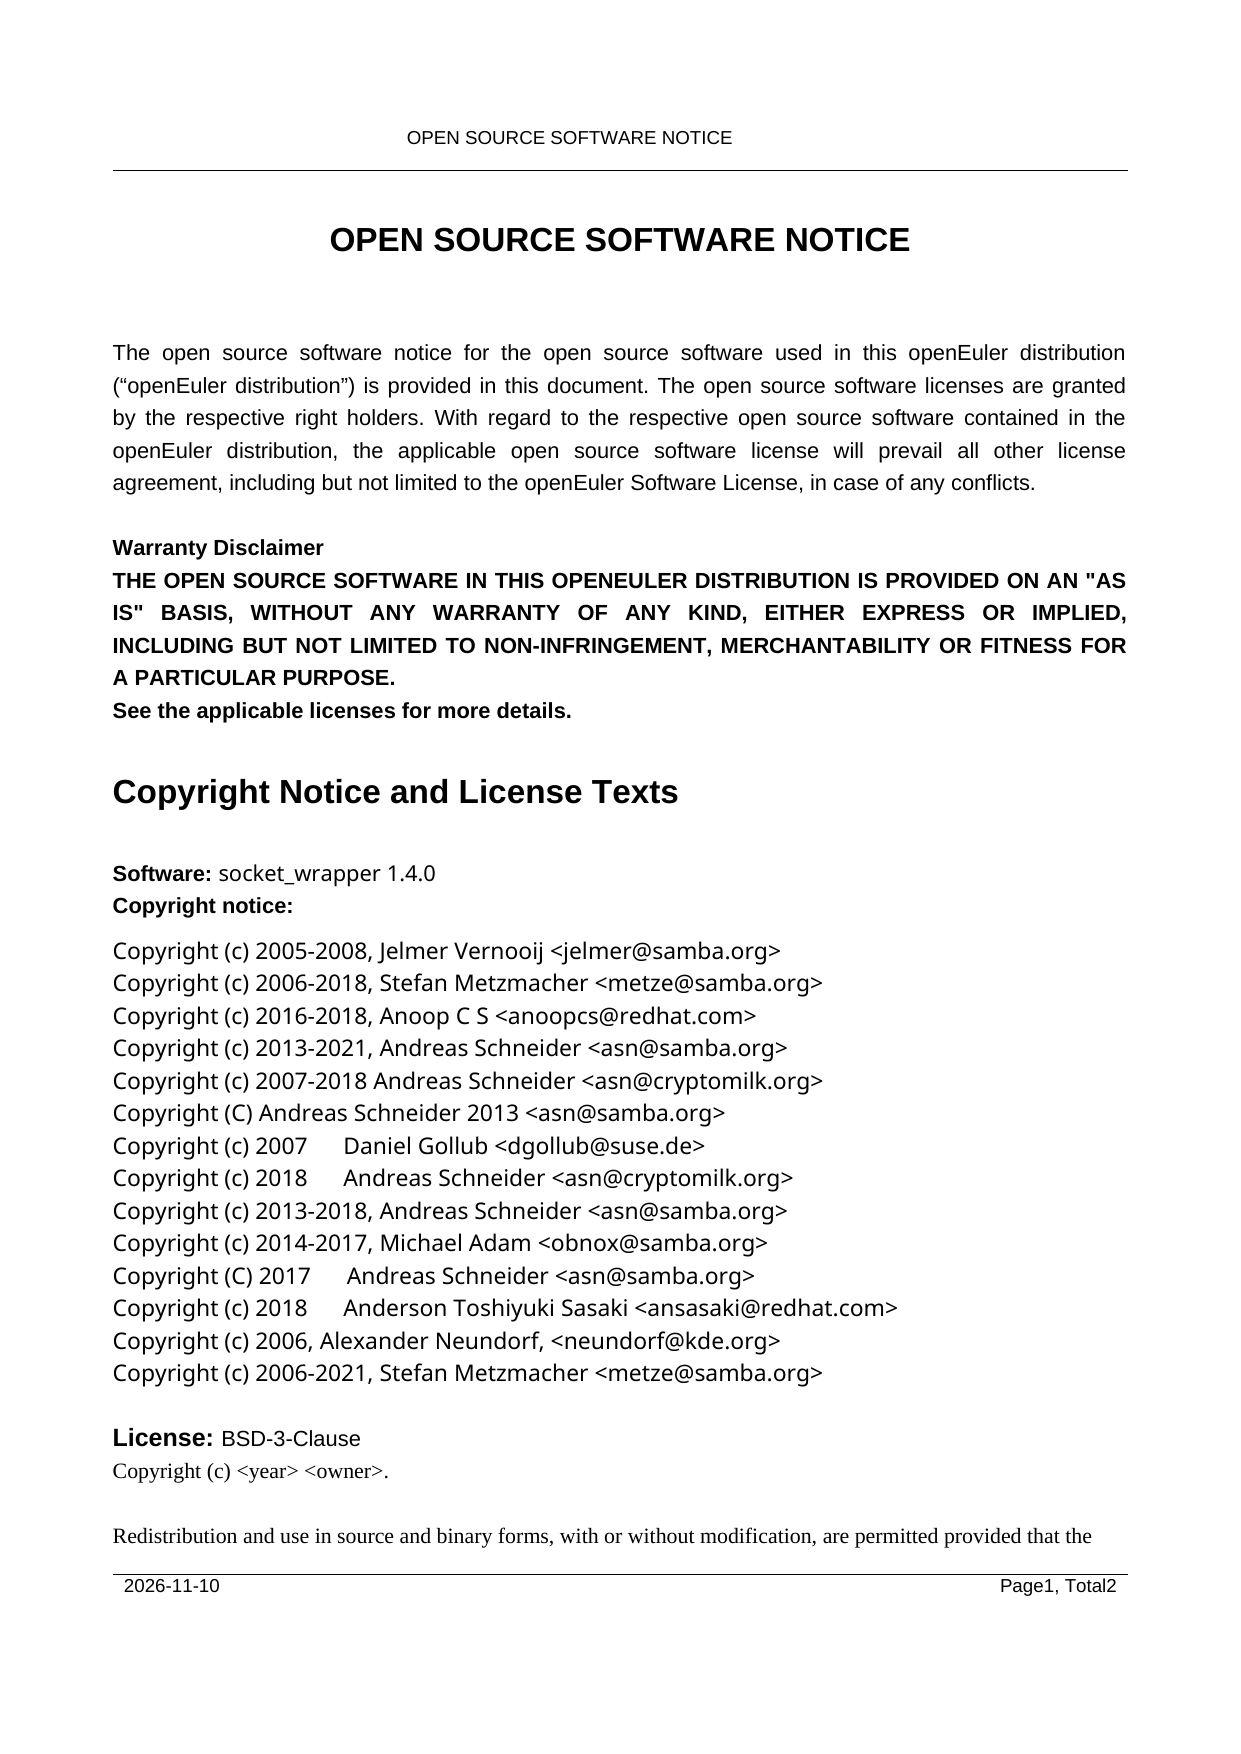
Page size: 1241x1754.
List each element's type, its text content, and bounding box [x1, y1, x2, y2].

text The open source software notice for the open source software used in this openEuler distribution (“openEuler distribution”) is provided in this document. The open source software licenses are granted by the respective right holders. With regard to the respective open source software contained in the openEuler distribution, the applicable open source software license will prevail all other license agreement, including but not limited to the openEuler Software License, in case of any conflicts. [112, 336, 1128, 499]
title Software: socket_wrapper 1.4.0 [112, 856, 1128, 889]
text THE OPEN SOURCE SOFTWARE IN THIS OPENEULER DISTRIBUTION IS PROVIDED ON AN "AS IS" BASIS, WITHOUT ANY WARRANTY OF ANY KIND, EITHER EXPRESS OR IMPLIED, INCLUDING BUT NOT LIMITED TO NON-INFRINGEMENT, MERCHANTABILITY OR FITNESS FOR A PARTICULAR PURPOSE. See the applicable licenses for more details. [112, 564, 1128, 726]
text OPEN SOURCE SOFTWARE NOTICE [112, 206, 1128, 271]
text License: BSD-3-Clause [112, 1421, 1128, 1454]
text Warranty Disclaimer [112, 531, 1128, 564]
text Copyright Notice and License Texts [112, 759, 1128, 824]
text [112, 1454, 1128, 1551]
text Copyright (c) 2005-2008, Jelmer Vernooij <jelmer@samba.org> Copyright (c) 2006-2018, Stefan Metzmacher <metze@samba.org> Copyright (c) 2016-2018, Anoop C S <anoopcs@redhat.com> Copyright (c) 2013-2021, Andreas Schneider <asn@samba.org> Copyright (c) 2007-2018 Andreas Schneider <asn@cryptomilk.org> Copyright (C) Andreas Schneider 2013 <asn@samba.org> Copyright (c) 2007 Daniel Gollub <dgollub@suse.de> Copyright (c) 2018 Andreas Schneider <asn@cryptomilk.org> Copyright (c) 2013-2018, Andreas Schneider <asn@samba.org> Copyright (c) 2014-2017, Michael Adam <obnox@samba.org> Copyright (C) 2017 Andreas Schneider <asn@samba.org> Copyright (c) 2018 Anderson Toshiyuki Sasaki <ansasaki@redhat.com> Copyright (c) 2006, Alexander Neundorf, <neundorf@kde.org> Copyright (c) 2006-2021, Stefan Metzmacher <metze@samba.org> [112, 934, 1128, 1421]
text Copyright notice: [112, 889, 1128, 921]
